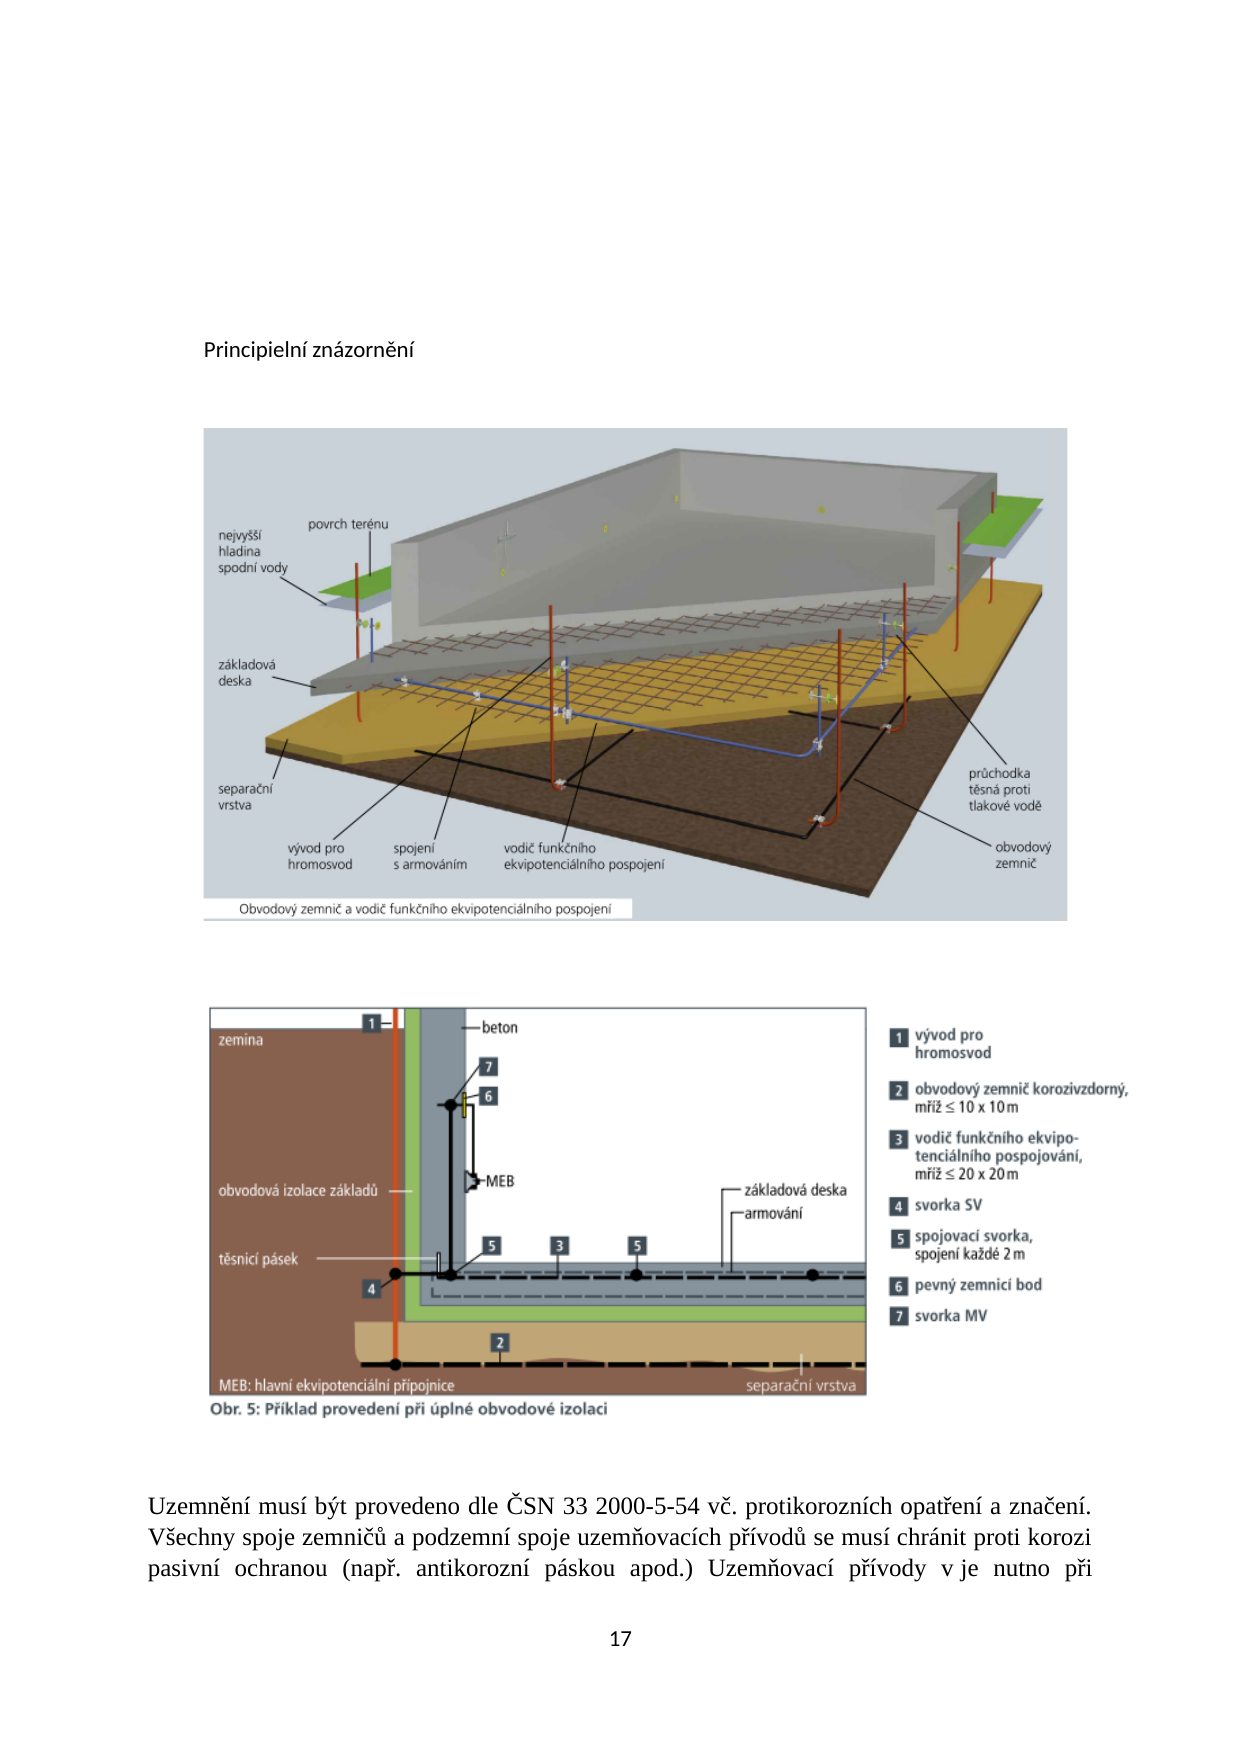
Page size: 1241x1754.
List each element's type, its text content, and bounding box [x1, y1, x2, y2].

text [148, 1491, 1093, 1582]
text Principielní znázornění [148, 335, 1093, 363]
picture [203, 428, 1068, 921]
picture [185, 986, 1130, 1425]
